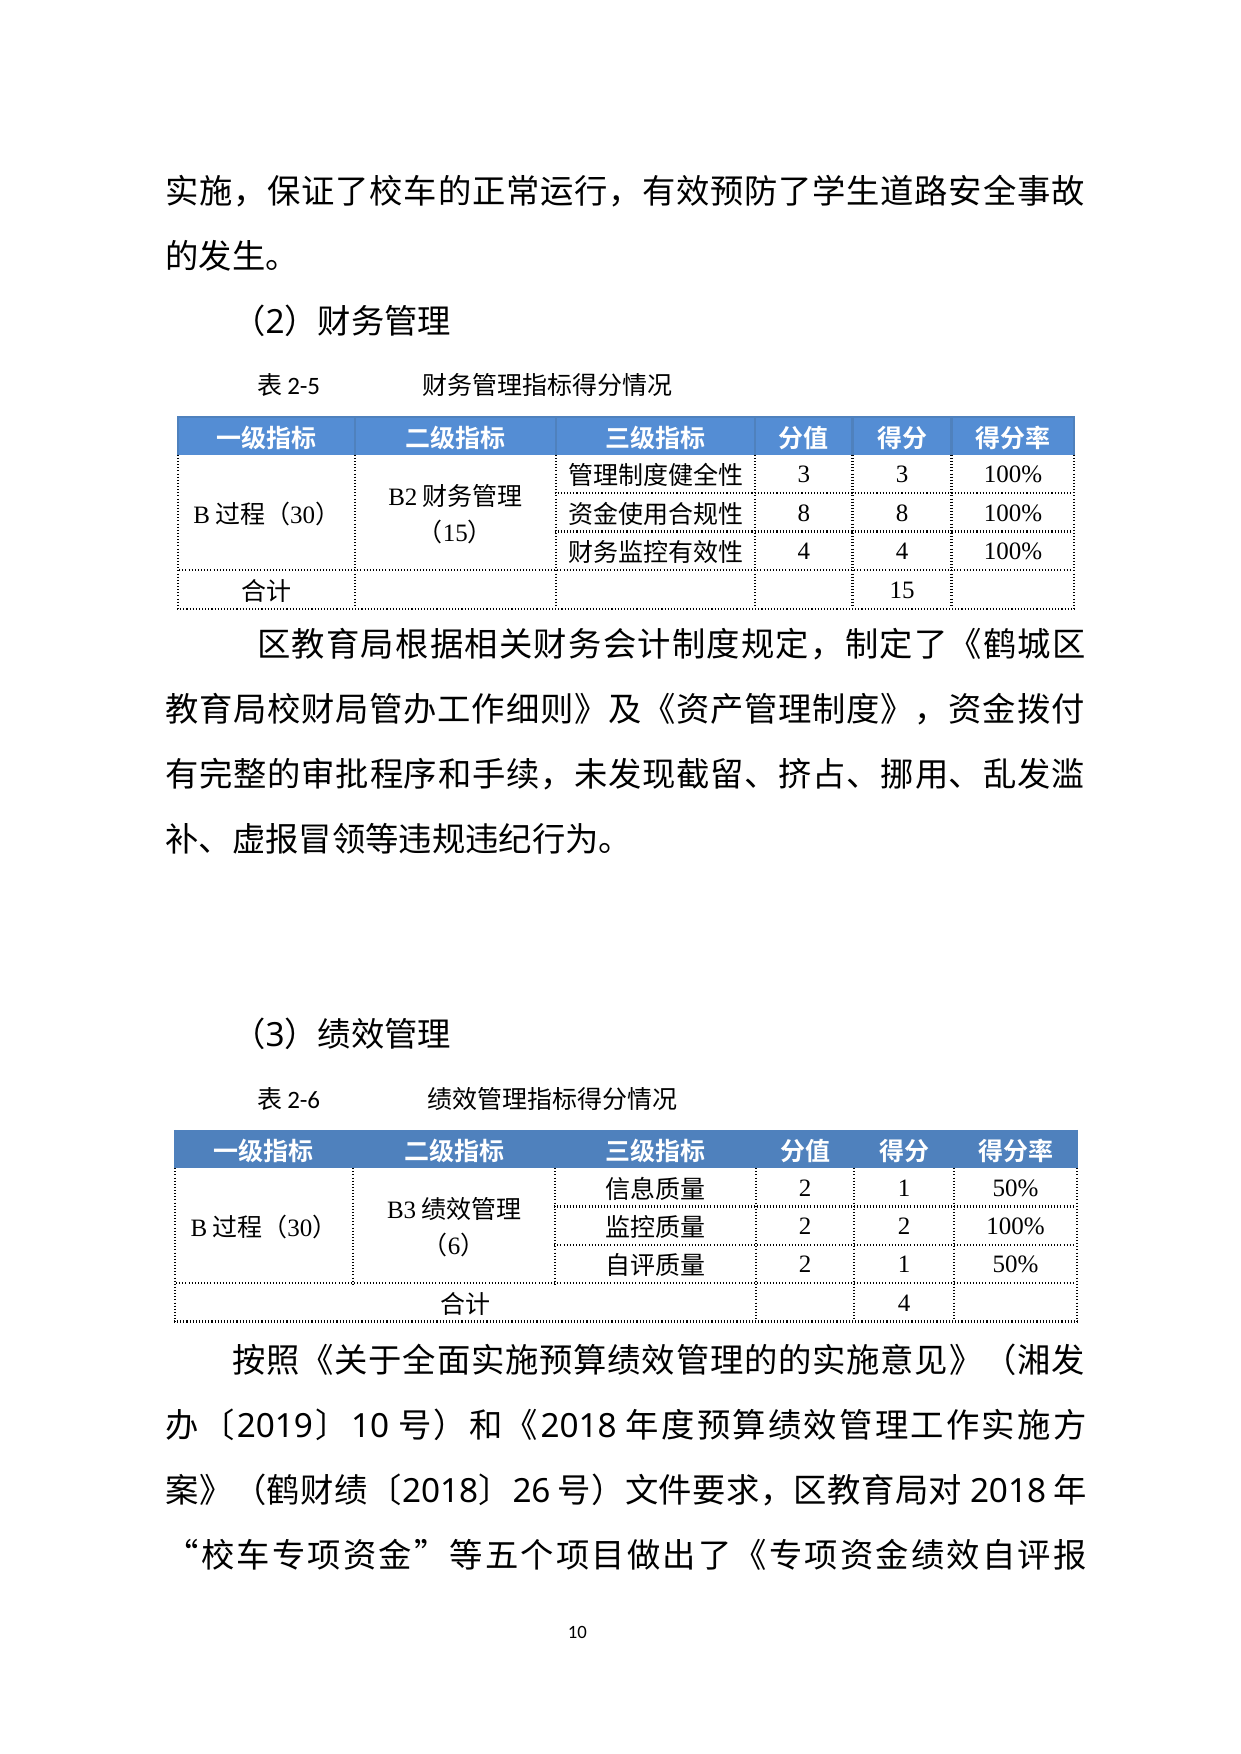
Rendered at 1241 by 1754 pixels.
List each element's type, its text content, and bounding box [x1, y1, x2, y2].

table_cell 1 [854, 1169, 954, 1205]
table_cell 2 [756, 1169, 854, 1205]
table_cell 8 [755, 492, 852, 530]
list 绩效管理 [232, 1000, 1087, 1065]
table_header 得分率 [953, 418, 1073, 455]
table_cell B3绩效管理（6） [353, 1169, 555, 1282]
table_header 得分 [854, 418, 950, 455]
table_cell 财务监控有效性 [556, 530, 755, 569]
table_header 三级指标 [556, 1132, 755, 1168]
table_cell 50% [954, 1244, 1077, 1282]
table_cell 1 [854, 1244, 954, 1282]
table_cell 100% [951, 456, 1074, 492]
table_cell 信息质量 [555, 1169, 756, 1205]
table_cell [756, 1282, 854, 1320]
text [165, 1326, 1087, 1586]
text 表2-5 财务管理指标得分情况 [165, 351, 1087, 416]
table_cell [755, 569, 852, 608]
table_header 分值 [757, 1132, 853, 1168]
table_header 一级指标 [179, 418, 354, 455]
table_cell B过程（30） [175, 1169, 353, 1282]
table_cell 15 [853, 569, 951, 608]
table_cell 100% [954, 1205, 1077, 1244]
text 表2-6 绩效管理指标得分情况 [165, 1065, 1087, 1130]
table_cell 管理制度健全性 [556, 456, 755, 492]
table_cell 3 [755, 456, 852, 492]
table_cell 8 [853, 492, 951, 530]
text 区教育局根据相关财务会计制度规定，制定了《鹤城区教育局校财局管办工作细则》及《资产管理制度》，资金拨付有完整的审批程序和手续，未发现截留、挤占、挪用、乱发滥补、虚报冒领等违规违纪行为。 [165, 610, 1087, 870]
table_cell 3 [853, 456, 951, 492]
table_cell [556, 569, 755, 608]
table_cell [355, 569, 556, 608]
table_cell [951, 569, 1074, 608]
table_header 得分率 [955, 1132, 1076, 1168]
table_cell 合计 [178, 569, 354, 608]
table_header 三级指标 [557, 418, 754, 455]
table_header 二级指标 [354, 1132, 554, 1168]
table_cell 2 [854, 1205, 954, 1244]
table_cell B过程（30） [178, 456, 354, 569]
table_cell 合计 [175, 1282, 756, 1320]
table_cell 50% [954, 1169, 1077, 1205]
table_cell 资金使用合规性 [556, 492, 755, 530]
table_cell 自评质量 [555, 1244, 756, 1282]
table_cell 2 [756, 1244, 854, 1282]
table_cell 监控质量 [555, 1205, 756, 1244]
table_cell [954, 1282, 1077, 1320]
list 财务管理 [232, 286, 1087, 351]
table_cell 2 [756, 1205, 854, 1244]
table_header 得分 [855, 1132, 953, 1168]
table_cell B2财务管理（15） [355, 456, 556, 569]
table_cell 4 [755, 530, 852, 569]
table_header 二级指标 [356, 418, 555, 455]
table_cell 4 [853, 530, 951, 569]
table_header 一级指标 [176, 1132, 352, 1168]
table_cell 100% [951, 492, 1074, 530]
table_cell 4 [854, 1282, 954, 1320]
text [165, 156, 1087, 286]
table_cell 100% [951, 530, 1074, 569]
table_header 分值 [756, 418, 851, 455]
